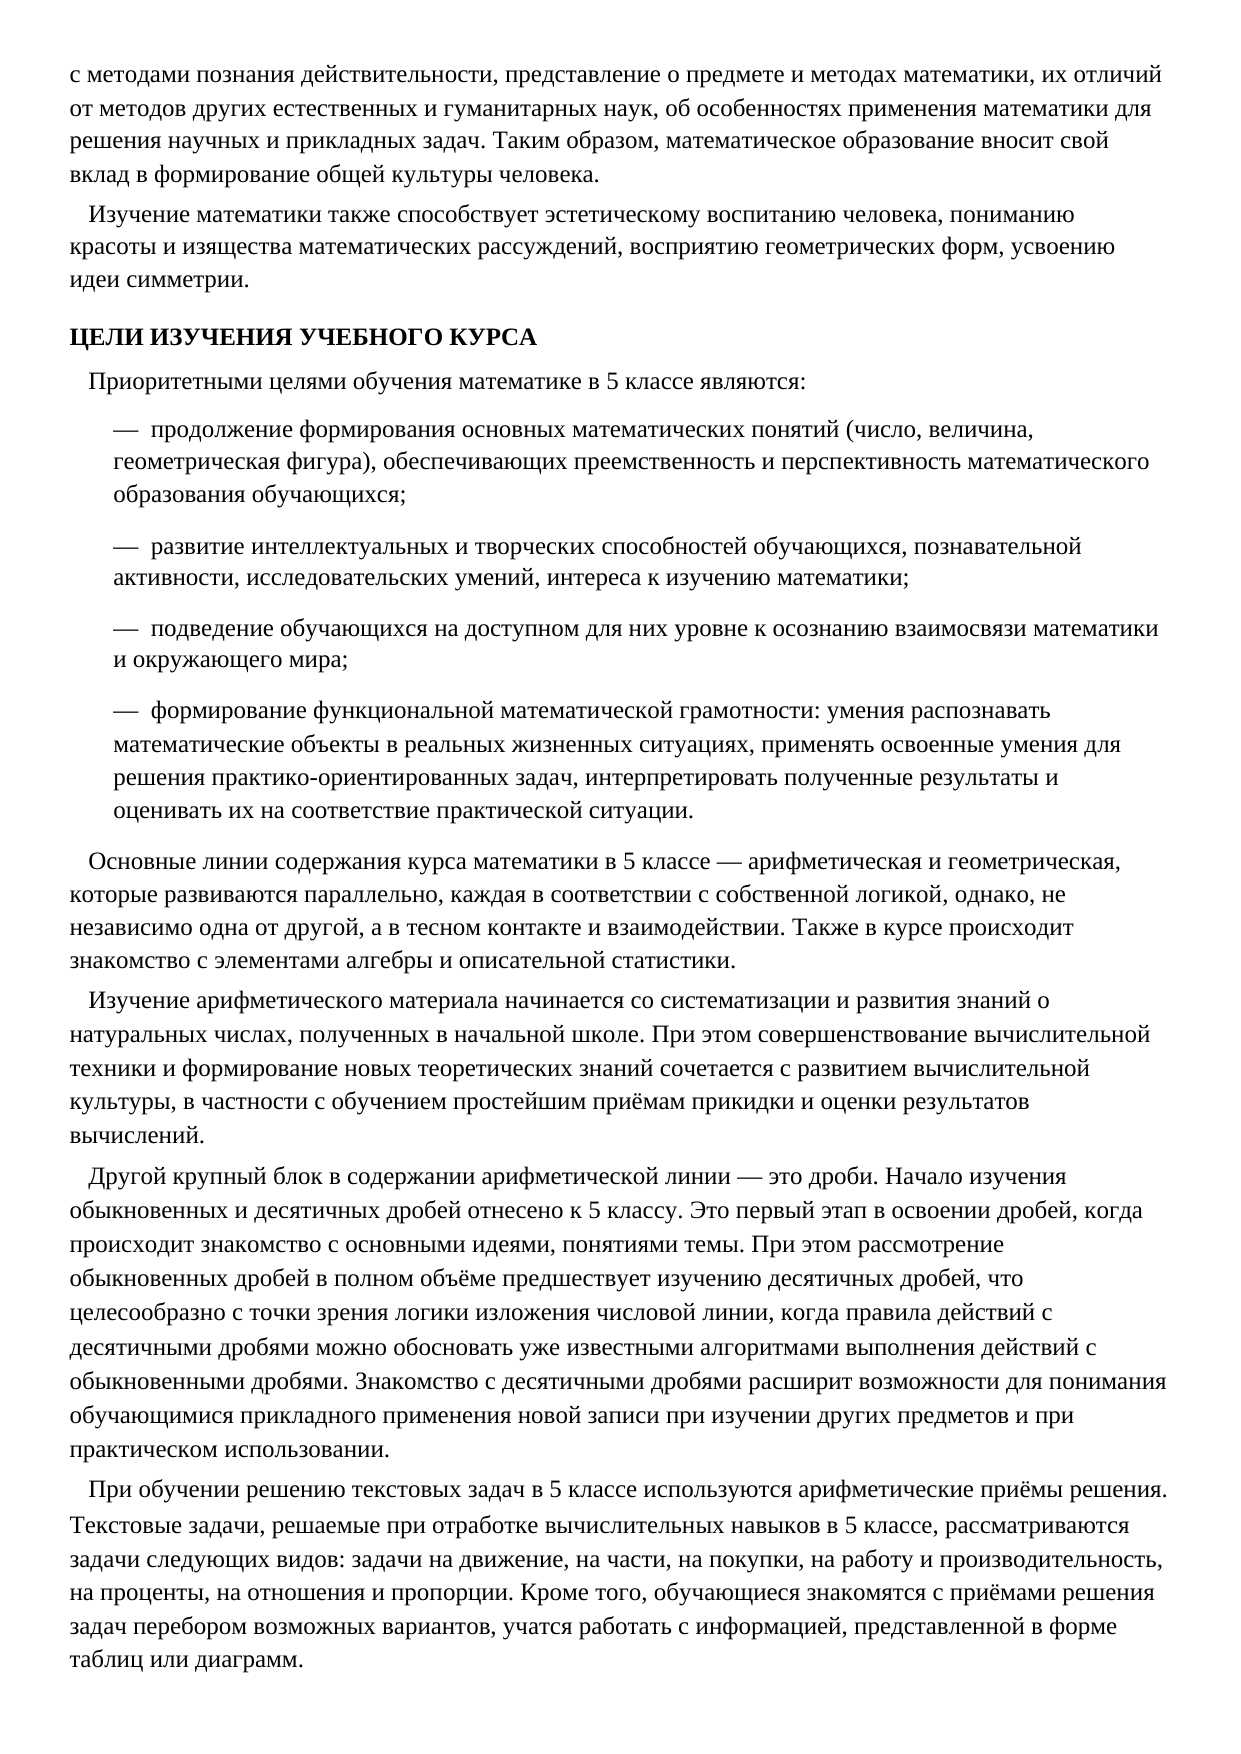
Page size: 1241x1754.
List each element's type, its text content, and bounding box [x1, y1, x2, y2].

text — подведение обучающихся на доступном для них уровне к осознанию взаимосвязи математики и окружающего мира; [113, 613, 1171, 673]
text Другой крупный блок в содержании арифметической линии — это дроби. Начало изучения обыкновенных и десятичных дробей отнесено к 5 классу. Это первый этап в освоении дробей, когда происходит знакомство с основными идеями, понятиями темы. При этом рассмотрение обыкновенных дробей в полном объёме предшествует изучению десятичных дробей, что целесообразно с точки зрения логики изложения числовой линии, когда правила действий с десятичными дробями можно обосновать уже известными алгоритмами выполнения действий с обыкновенными дробями. Знакомство с десятичными дробями расширит возможности для понимания обучающимися прикладного применения новой записи при изучении других предметов и при практическом использовании. [69, 1161, 1171, 1463]
text ЦЕЛИ ИЗУЧЕНИЯ УЧЕБНОГО КУРСА [69, 323, 1171, 351]
text — продолжение формирования основных математических понятий (число, величина, геометрическая фигура), обеспечивающих преемственность и перспективность математического образования обучающихся; [113, 414, 1156, 508]
text Основные линии содержания курса математики в 5 классе — арифметическая и геометрическая, которые развиваются параллельно, каждая в соответствии с собственной логикой, однако, не независимо одна от другой, а в тесном контакте и взаимодействии. Также в курсе происходит знакомство с элементами алгебры и описательной статистики. [69, 846, 1126, 974]
text Изучение арифметического материала начинается со систематизации и развития знаний о натуральных числах, полученных в начальной школе. При этом совершенствование вычислительной техники и формирование новых теоретических знаний сочетается с развитием вычислительной культуры, в частности с обучением простейшим приёмам прикидки и оценки результатов вычислений. [69, 986, 1156, 1148]
text Приоритетными целями обучения математике в 5 классе являются: [88, 368, 1171, 395]
text Текстовые задачи, решаемые при отработке вычислительных навыков в 5 классе, рассматриваются задачи следующих видов: задачи на движение, на части, на покупки, на работу и производительность, на проценты, на отношения и пропорции. Кроме того, обучающиеся знакомятся с приёмами решения задач перебором возможных вариантов, учатся работать с информацией, представленной в форме таблиц или диаграмм. [69, 1510, 1171, 1673]
text Изучение математики также способствует эстетическому воспитанию человека, пониманию красоты и изящества математических рассуждений, восприятию геометрических форм, усвоению идеи симметрии. [69, 199, 1126, 292]
text — развитие интеллектуальных и творческих способностей обучающихся, познавательной активности, исследовательских умений, интереса к изучению математики; [113, 531, 1096, 591]
text При обучении решению текстовых задач в 5 классе используются арифметические приёмы решения. [88, 1476, 1171, 1503]
text с методами познания действительности, представление о предмете и методах математики, их отличий от методов других естественных и гуманитарных наук, об особенностях применения математики для решения научных и прикладных задач. Таким образом, математическое образование вносит свой вклад в формирование общей культуры человека. [69, 59, 1171, 187]
text — формирование функциональной математической грамотности: умения распознавать математические объекты в реальных жизненных ситуациях, применять освоенные умения для решения практико-ориентированных задач, интерпретировать полученные результаты и оценивать их на соответствие практической ситуации. [113, 696, 1126, 823]
